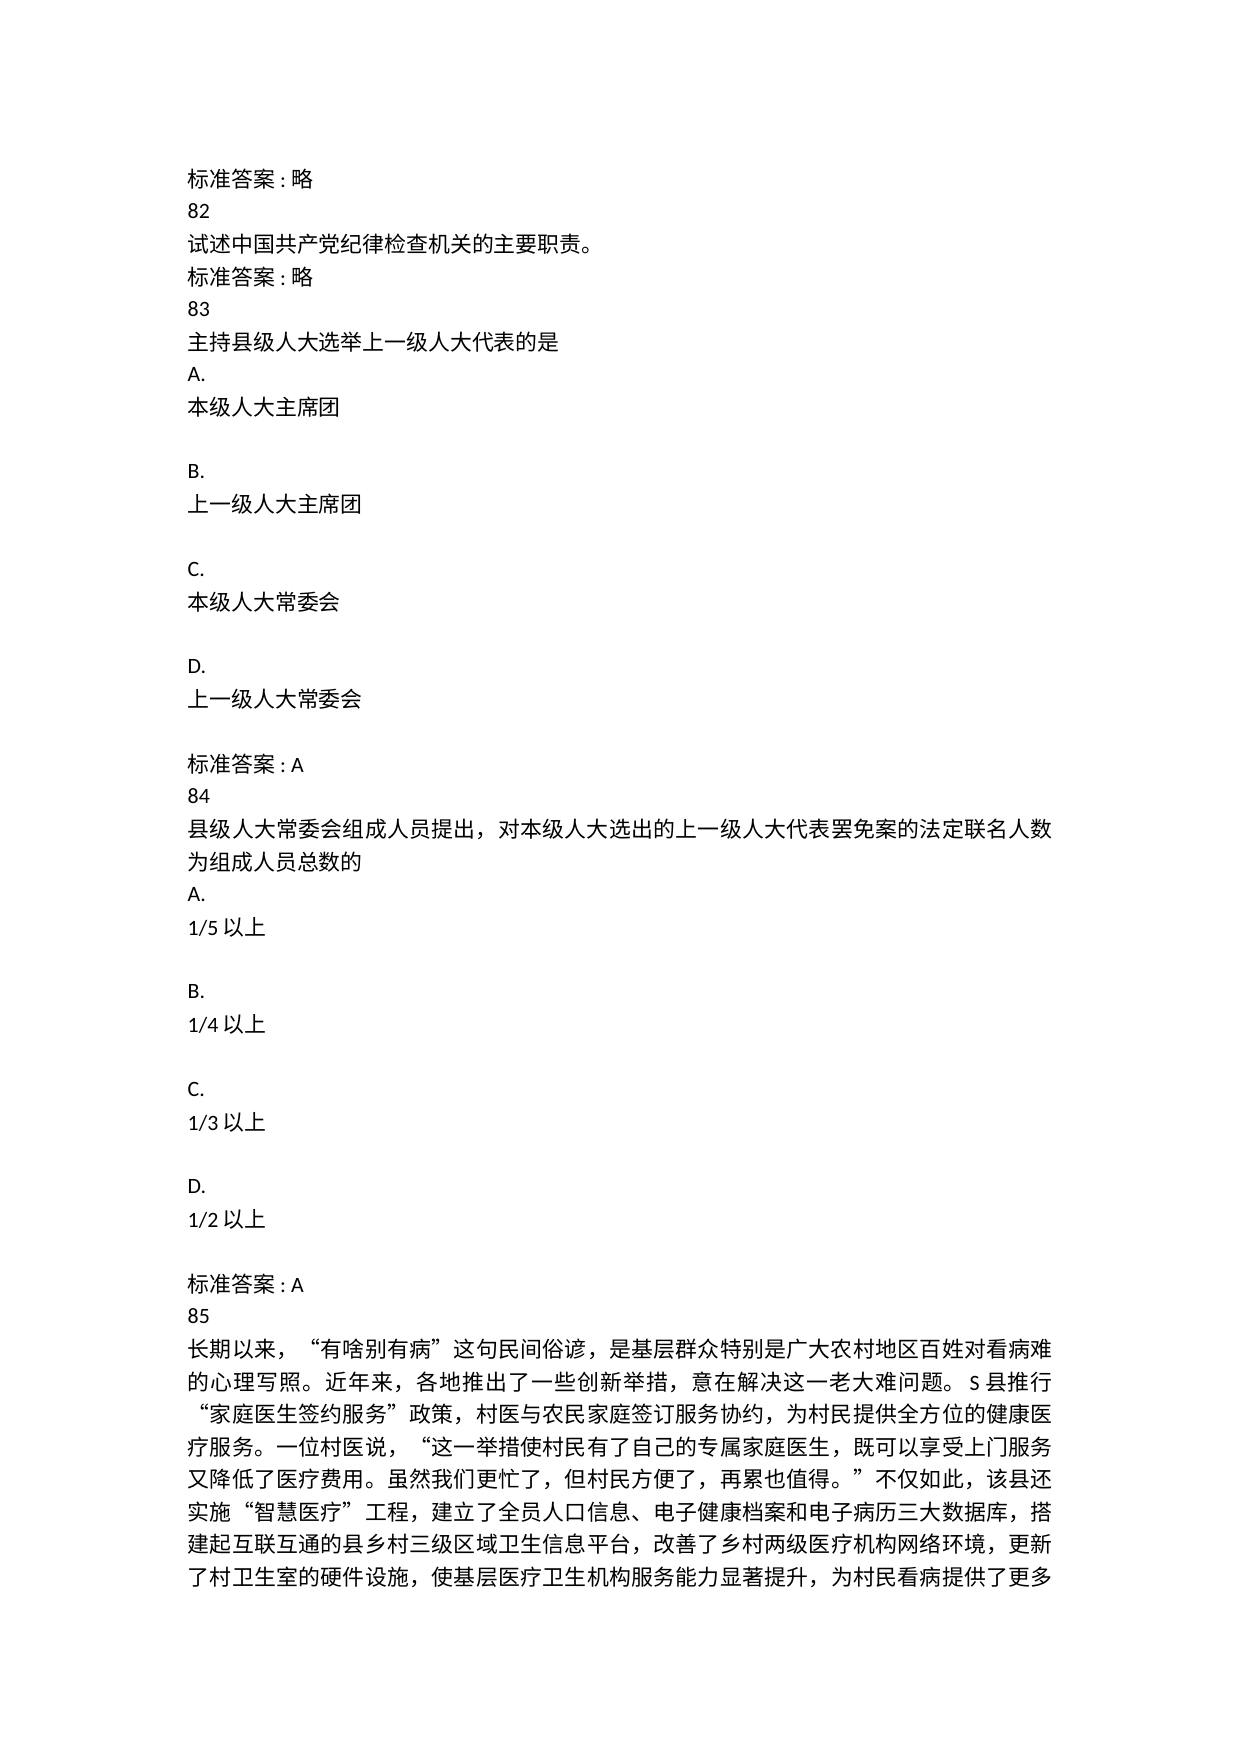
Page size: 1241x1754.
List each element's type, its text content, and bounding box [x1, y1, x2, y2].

text 1/4以上 [187, 1007, 1053, 1039]
text D. [187, 1169, 1053, 1202]
text 试述中国共产党纪律检查机关的主要职责。 [187, 227, 1053, 259]
text 标准答案 : A [187, 1267, 1053, 1299]
text 标准答案 : 略 [187, 259, 1053, 292]
text 84 [187, 779, 1053, 812]
text 1/2以上 [187, 1202, 1053, 1234]
text 标准答案 : A [187, 747, 1053, 779]
text B. [187, 974, 1053, 1007]
text C. [187, 1072, 1053, 1104]
text 主持县级人大选举上一级人大代表的是 [187, 324, 1053, 357]
text 本级人大常委会 [187, 584, 1053, 617]
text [187, 1332, 1053, 1592]
text 83 [187, 292, 1053, 324]
text 82 [187, 194, 1053, 227]
text 上一级人大常委会 [187, 682, 1053, 714]
text C. [187, 552, 1053, 584]
text 1/3以上 [187, 1104, 1053, 1137]
text 县级人大常委会组成人员提出，对本级人大选出的上一级人大代表罢免案的法定联名人数为组成人员总数的 [187, 812, 1053, 877]
text 本级人大主席团 [187, 389, 1053, 422]
text B. [187, 454, 1053, 487]
text 上一级人大主席团 [187, 487, 1053, 519]
text 标准答案 : 略 [187, 162, 1053, 194]
text 1/5以上 [187, 909, 1053, 942]
text 85 [187, 1299, 1053, 1332]
text A. [187, 877, 1053, 909]
text A. [187, 357, 1053, 389]
text D. [187, 649, 1053, 682]
